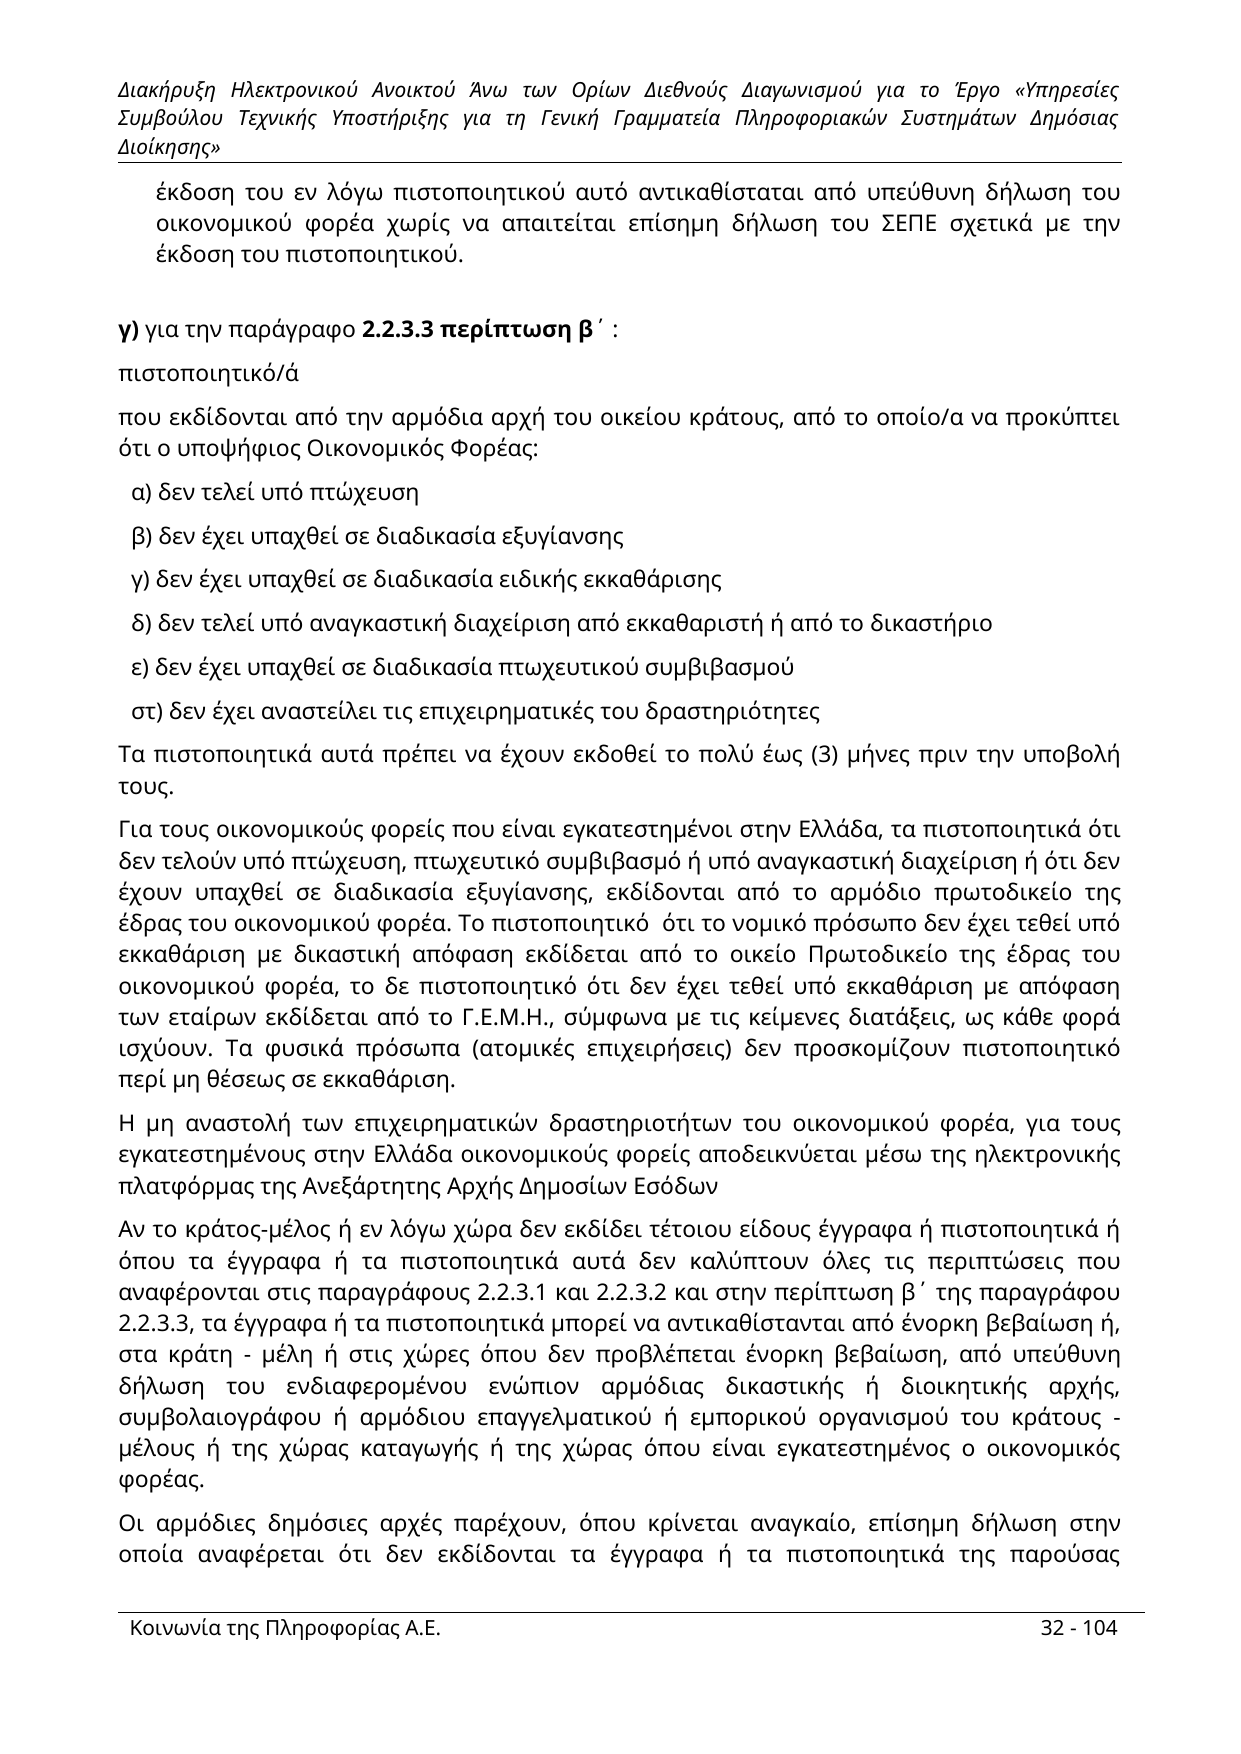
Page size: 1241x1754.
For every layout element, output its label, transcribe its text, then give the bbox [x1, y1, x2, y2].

text που εκδίδονται από την αρμόδια αρχή του οικείου κράτους, από το οποίο/α να προκύπτει ότι ο υποψήφιος Οικονομικός Φορέας: [118, 401, 1122, 463]
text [118, 1507, 1122, 1570]
text α) δεν τελεί υπό πτώχευση [131, 476, 1118, 507]
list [118, 176, 1122, 270]
text γ) για την παράγραφο ‎2.2.3.3 περίπτωση β΄ : [118, 313, 1122, 345]
text Για τους οικονομικούς φορείς που είναι εγκατεστημένοι στην Ελλάδα, τα πιστοποιητικά ότι δεν τελούν υπό πτώχευση, πτωχευτικό συμβιβασμό ή υπό αναγκαστική διαχείριση ή ότι δεν έχουν υπαχθεί σε διαδικασία εξυγίανσης, εκδίδονται από το αρμόδιο πρωτοδικείο της έδρας του οικονομικού φορέα. Το πιστοποιητικό ότι το νομικό πρόσωπο δεν έχει τεθεί υπό εκκαθάριση με δικαστική απόφαση εκδίδεται από το οικείο Πρωτοδικείο της έδρας του οικονομικού φορέα, το δε πιστοποιητικό ότι δεν έχει τεθεί υπό εκκαθάριση με απόφαση των εταίρων εκδίδεται από το Γ.Ε.Μ.Η., σύμφωνα με τις κείμενες διατάξεις, ως κάθε φορά ισχύουν. Τα φυσικά πρόσωπα (ατομικές επιχειρήσεις) δεν προσκομίζουν πιστοποιητικό περί μη θέσεως σε εκκαθάριση. [118, 813, 1122, 1095]
text στ) δεν έχει αναστείλει τις επιχειρηματικές του δραστηριότητες [131, 695, 1118, 726]
text γ) δεν έχει υπαχθεί σε διαδικασία ειδικής εκκαθάρισης [131, 563, 1118, 595]
text πιστοποιητικό/ά [118, 357, 1122, 388]
text Η μη αναστολή των επιχειρηματικών δραστηριοτήτων του οικονομικού φορέα, για τους εγκατεστημένους στην Ελλάδα οικονομικούς φορείς αποδεικνύεται μέσω της ηλεκτρονικής πλατφόρμας της Ανεξάρτητης Αρχής Δημοσίων Εσόδων [118, 1107, 1122, 1201]
text β) δεν έχει υπαχθεί σε διαδικασία εξυγίανσης [131, 520, 1118, 551]
text Αν το κράτος-μέλος ή εν λόγω χώρα δεν εκδίδει τέτοιου είδους έγγραφα ή πιστοποιητικά ή όπου τα έγγραφα ή τα πιστοποιητικά αυτά δεν καλύπτουν όλες τις περιπτώσεις που αναφέρονται στις παραγράφους 2.2.3.1 και 2.2.3.2 και στην περίπτωση β΄ της παραγράφου 2.2.3.3, τα έγγραφα ή τα πιστοποιητικά μπορεί να αντικαθίστανται από ένορκη βεβαίωση ή, στα κράτη - μέλη ή στις χώρες όπου δεν προβλέπεται ένορκη βεβαίωση, από υπεύθυνη δήλωση του ενδιαφερομένου ενώπιον αρμόδιας δικαστικής ή διοικητικής αρχής, συμβολαιογράφου ή αρμόδιου επαγγελματικού ή εμπορικού οργανισμού του κράτους - μέλους ή της χώρας καταγωγής ή της χώρας όπου είναι εγκατεστημένος ο οικονομικός φορέας. [118, 1213, 1122, 1495]
text ε) δεν έχει υπαχθεί σε διαδικασία πτωχευτικού συμβιβασμού [131, 651, 1118, 682]
text Τα πιστοποιητικά αυτά πρέπει να έχουν εκδοθεί το πολύ έως (3) μήνες πριν την υποβολή τους. [118, 738, 1122, 801]
text δ) δεν τελεί υπό αναγκαστική διαχείριση από εκκαθαριστή ή από το δικαστήριο [131, 607, 1118, 638]
